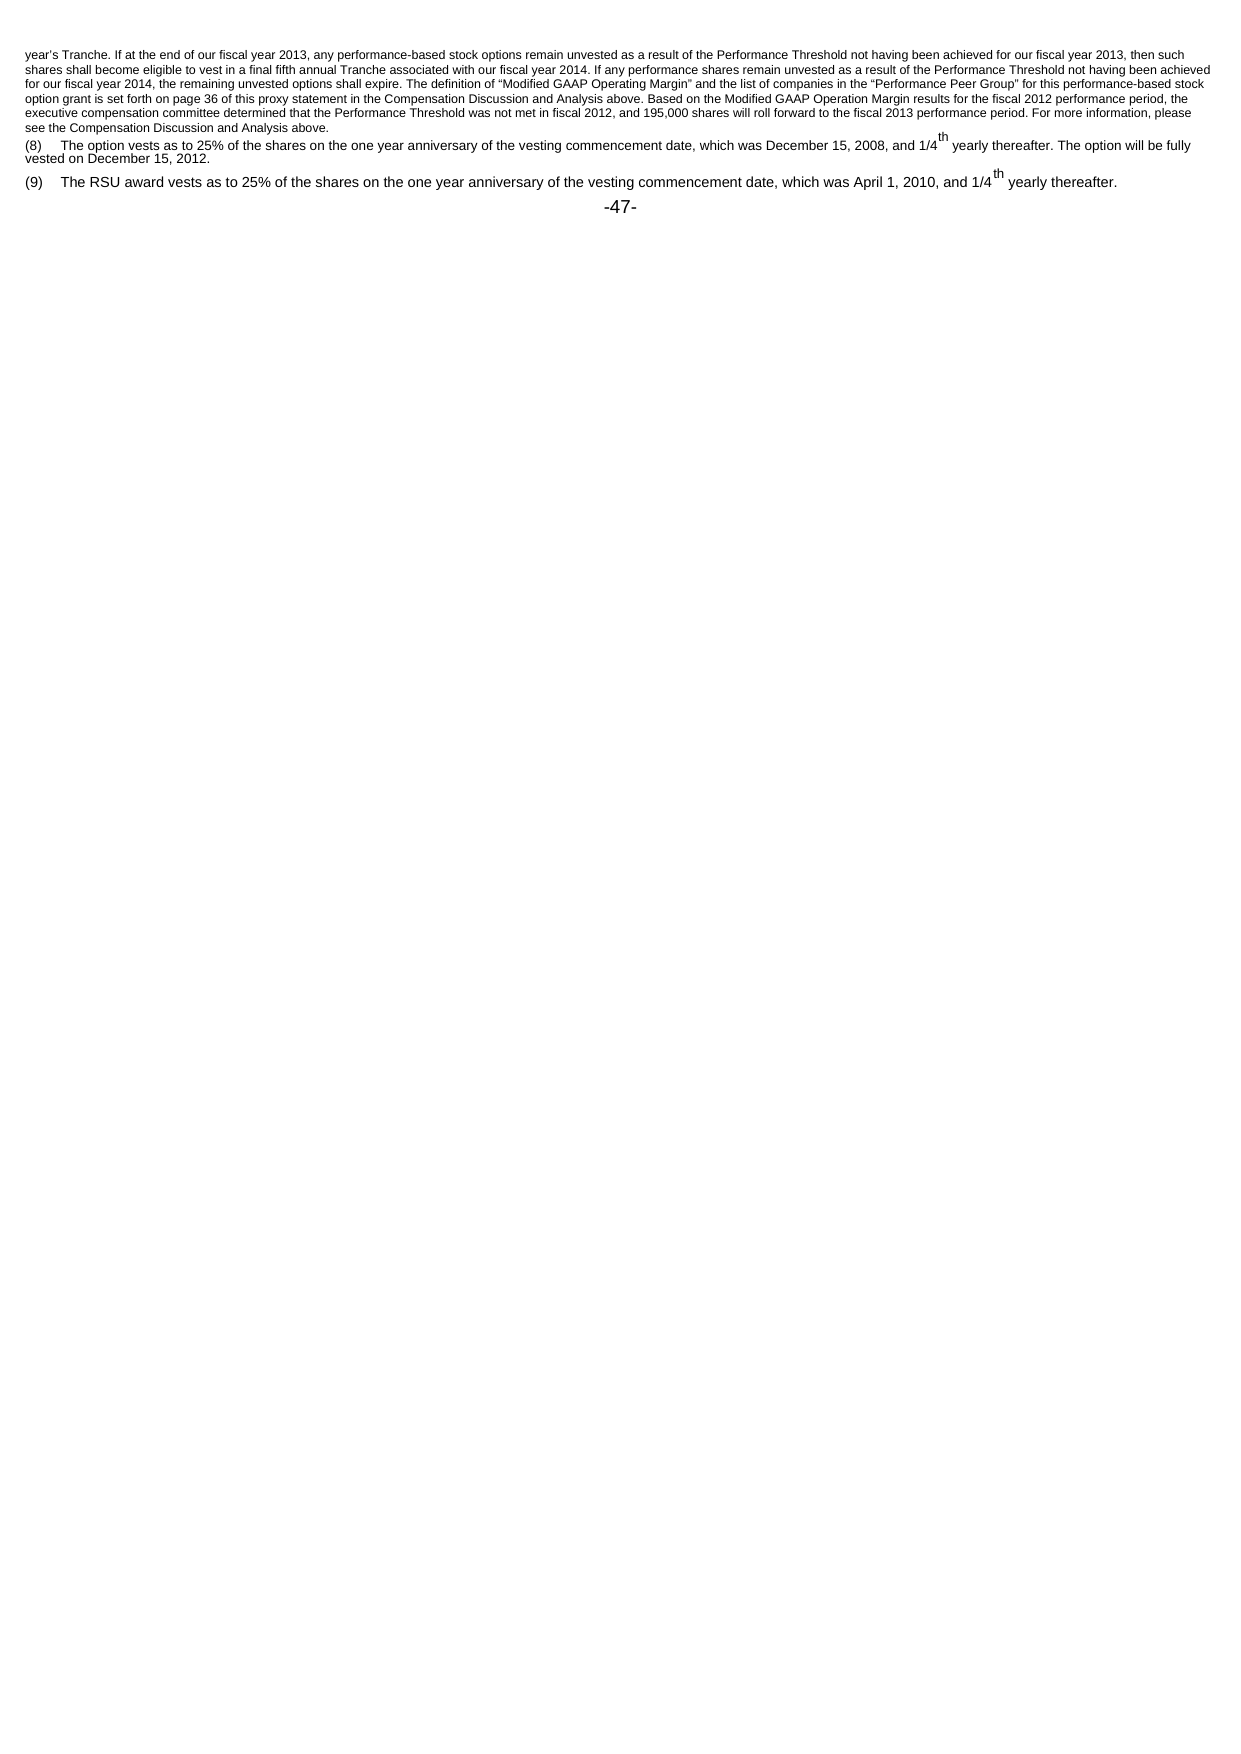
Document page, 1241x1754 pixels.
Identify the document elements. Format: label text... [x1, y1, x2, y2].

list The option vests as to 25% of the shares on the one year anniversary of the vesting commencement date, which was December 15, 2008, and 1/4th yearly thereafter. The option will be fully vested on December 15, 2012. [25, 136, 1211, 166]
text -47- [25, 196, 1215, 218]
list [25, 48, 1211, 135]
list The RSU award vests as to 25% of the shares on the one year anniversary of the vesting commencement date, which was April 1, 2010, and 1/4th yearly thereafter. [25, 166, 1211, 192]
